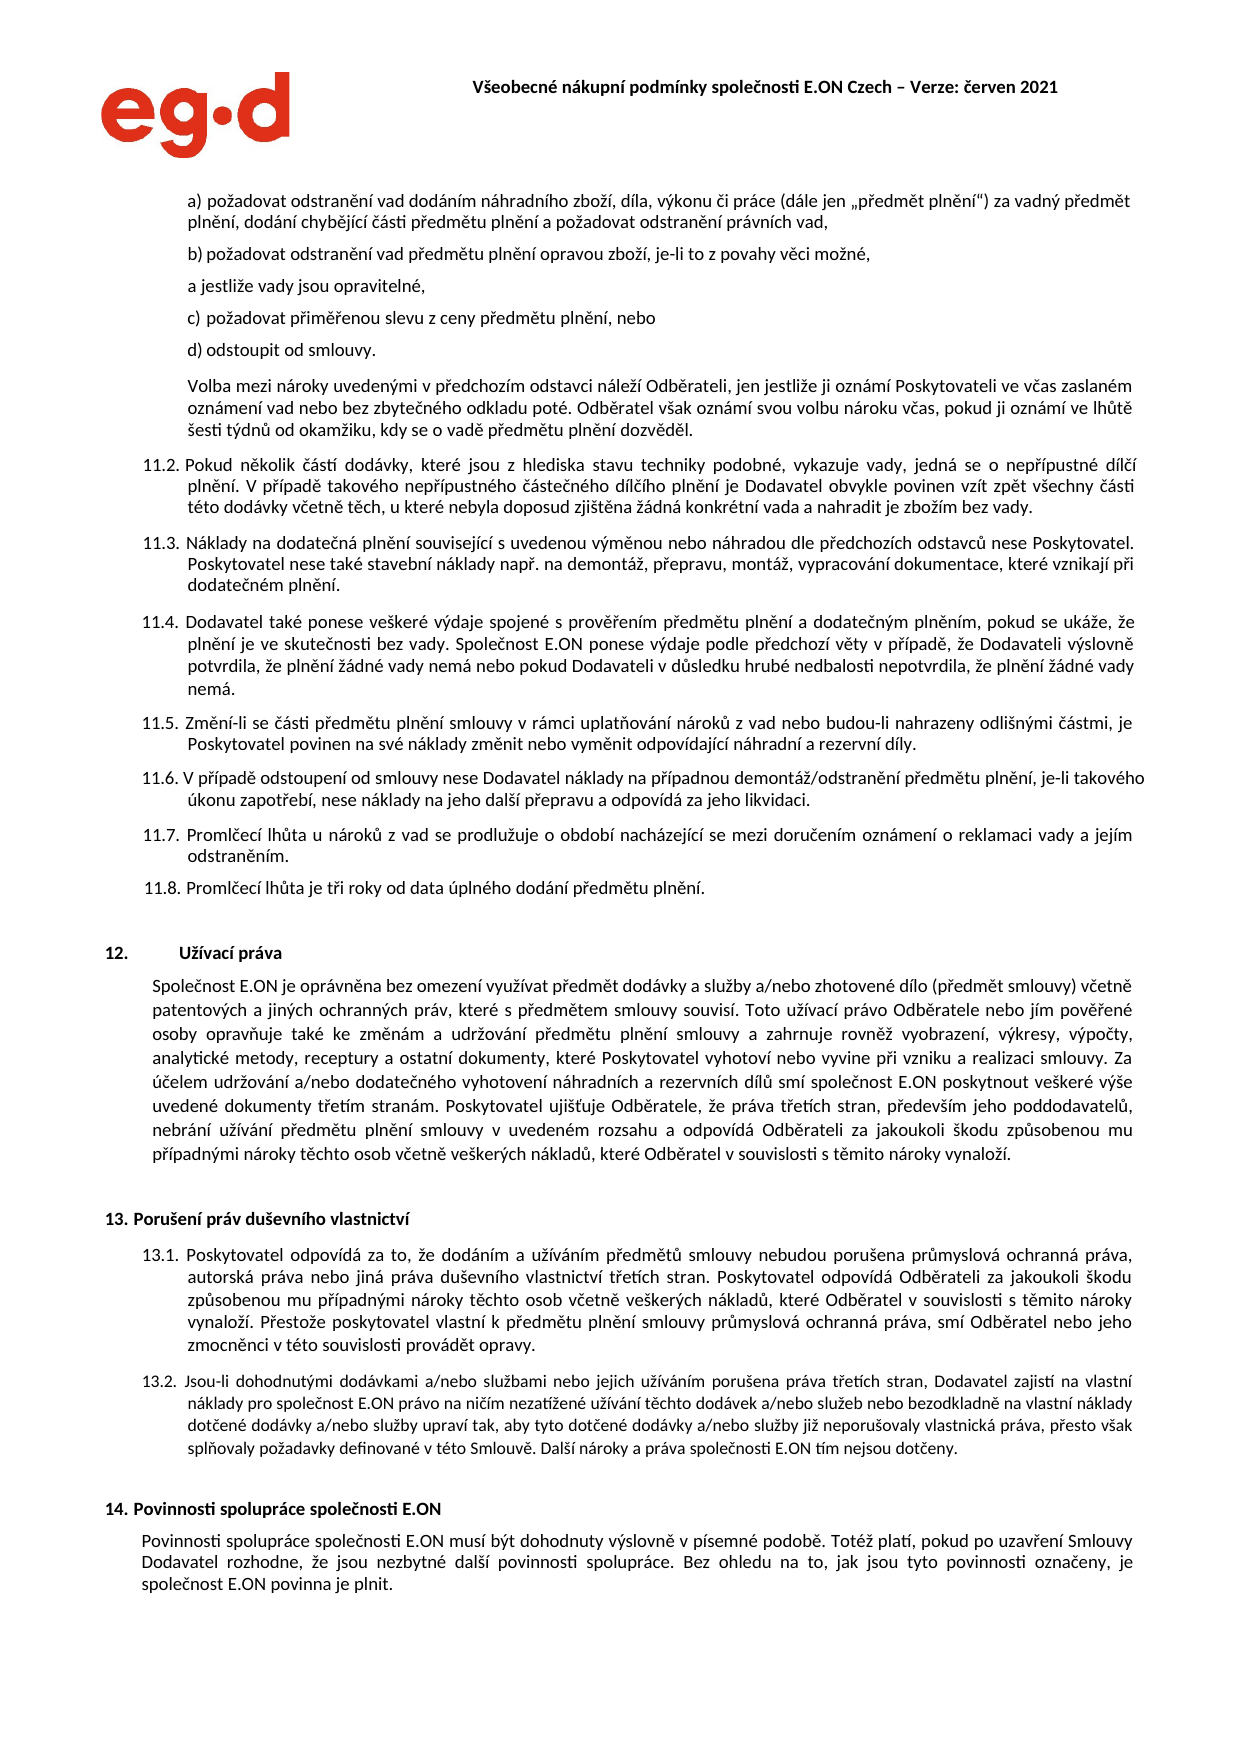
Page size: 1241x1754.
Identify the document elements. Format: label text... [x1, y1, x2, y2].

list Promlčecí lhůta u nároků z vad se prodlužuje o období nacházející se mezi doručením oznámení o reklamaci vady a jejím odstraněním. [142, 825, 1134, 867]
list požadovat odstranění vad předmětu plnění opravou zboží, je-li to z povahy věci možné, a jestliže vady jsou opravitelné, [187, 242, 871, 297]
list Dodavatel také ponese veškeré výdaje spojené s prověřením předmětu plnění a dodatečným plněním, pokud se ukáže, že plnění je ve skutečnosti bez vady. Společnost E.ON ponese výdaje podle předchozí věty v případě, že Dodavateli výslovně potvrdila, že plnění žádné vady nemá nebo pokud Dodavateli v důsledku hrubé nedbalosti nepotvrdila, že plnění žádné vady nemá. [141, 610, 1136, 700]
list Promlčecí lhůta je tři roky od data úplného dodání předmětu plnění. [144, 876, 1163, 899]
subtitle Povinnosti spolupráce společnosti E.ON [104, 1497, 1163, 1520]
list požadovat přiměřenou slevu z ceny předmětu plnění, nebo [187, 306, 1163, 329]
text Volba mezi nároky uvedenými v předchozím odstavci náleží Odběrateli, jen jestliže ji oznámí Poskytovateli ve včas zaslaném oznámení vad nebo bez zbytečného odkladu poté. Odběratel však oznámí svou volbu nároku včas, pokud ji oznámí ve lhůtě šesti týdnů od okamžiku, kdy se o vadě předmětu plnění dozvěděl. [187, 375, 1134, 441]
list požadovat odstranění vad dodáním náhradního zboží, díla, výkonu či práce (dále jen „předmět plnění“) za vadný předmět plnění, dodání chybějící části předmětu plnění a požadovat odstranění právních vad, [187, 191, 1130, 233]
list Pokud několik částí dodávky, které jsou z hlediska stavu techniky podobné, vykazuje vady, jedná se o nepřípustné dílčí plnění. V případě takového nepřípustného částečného dílčího plnění je Dodavatel obvykle povinen vzít zpět všechny části této dodávky včetně těch, u které nebyla doposud zjištěna žádná konkrétní vada a nahradit je zbožím bez vady. [142, 455, 1136, 519]
text úkonu zapotřebí, nese náklady na jeho další přepravu a odpovídá za jeho likvidaci. [187, 789, 1163, 811]
list odstoupit od smlouvy. [187, 338, 1163, 361]
list Poskytovatel odpovídá za to, že dodáním a užíváním předmětů smlouvy nebudou porušena průmyslová ochranná práva, autorská práva nebo jiná práva duševního vlastnictví třetích stran. Poskytovatel odpovídá Odběrateli za jakoukoli škodu způsobenou mu případnými nároky těchto osob včetně veškerých nákladů, které Odběratel v souvislosti s těmito nároky vynaloží. Přestože poskytovatel vlastní k předmětu plnění smlouvy průmyslová ochranná práva, smí Odběratel nebo jeho zmocněnci v této souvislosti provádět opravy. [142, 1244, 1134, 1356]
subtitle Užívací práva [104, 941, 1163, 964]
text Povinnosti spolupráce společnosti E.ON musí být dohodnuty výslovně v písemné podobě. Totéž platí, pokud po uzavření Smlouvy Dodavatel rozhodne, že jsou nezbytné další povinnosti spolupráce. Bez ohledu na to, jak jsou tyto povinnosti označeny, je společnost E.ON povinna je plnit. [141, 1530, 1134, 1595]
picture [101, 72, 290, 158]
text Společnost E.ON je oprávněna bez omezení využívat předmět dodávky a služby a/nebo zhotovené dílo (předmět smlouvy) včetně patentových a jiných ochranných práv, které s předmětem smlouvy souvisí. Toto užívací právo Odběratele nebo jím pověřené osoby opravňuje také ke změnám a udržování předmětu plnění smlouvy a zahrnuje rovněž vyobrazení, výkresy, výpočty, analytické metody, receptury a ostatní dokumenty, které Poskytovatel vyhotoví nebo vyvine při vzniku a realizaci smlouvy. Za účelem udržování a/nebo dodatečného vyhotovení náhradních a rezervních dílů smí společnost E.ON poskytnout veškeré výše uvedené dokumenty třetím stranám. Poskytovatel ujišťuje Odběratele, že práva třetích stran, především jeho poddodavatelů, nebrání užívání předmětu plnění smlouvy v uvedeném rozsahu a odpovídá Odběrateli za jakoukoli škodu způsobenou mu případnými nároky těchto osob včetně veškerých nákladů, které Odběratel v souvislosti s těmito nároky vynaloží. [152, 974, 1134, 1165]
subtitle Porušení práv duševního vlastnictví [104, 1207, 1163, 1230]
list Změní-li se části předmětu plnění smlouvy v rámci uplatňování nároků z vad nebo budou-li nahrazeny odlišnými částmi, je Poskytovatel povinen na své náklady změnit nebo vyměnit odpovídající náhradní a rezervní díly. [141, 713, 1134, 755]
list Náklady na dodatečná plnění související s uvedenou výměnou nebo náhradou dle předchozích odstavců nese Poskytovatel. Poskytovatel nese také stavební náklady např. na demontáž, přepravu, montáž, vypracování dokumentace, které vznikají při dodatečném plnění. [142, 532, 1136, 596]
list V případě odstoupení od smlouvy nese Dodavatel náklady na případnou demontáž/odstranění předmětu plnění, je-li takového [141, 767, 1163, 789]
list Jsou-li dohodnutými dodávkami a/nebo službami nebo jejich užíváním porušena práva třetích stran, Dodavatel zajistí na vlastní náklady pro společnost E.ON právo na ničím nezatížené užívání těchto dodávek a/nebo služeb nebo bezodkladně na vlastní náklady dotčené dodávky a/nebo služby upraví tak, aby tyto dotčené dodávky a/nebo služby již neporušovaly vlastnická práva, přesto však splňovaly požadavky definované v této Smlouvě. Další nároky a práva společnosti E.ON tím nejsou dotčeny. [142, 1370, 1134, 1458]
